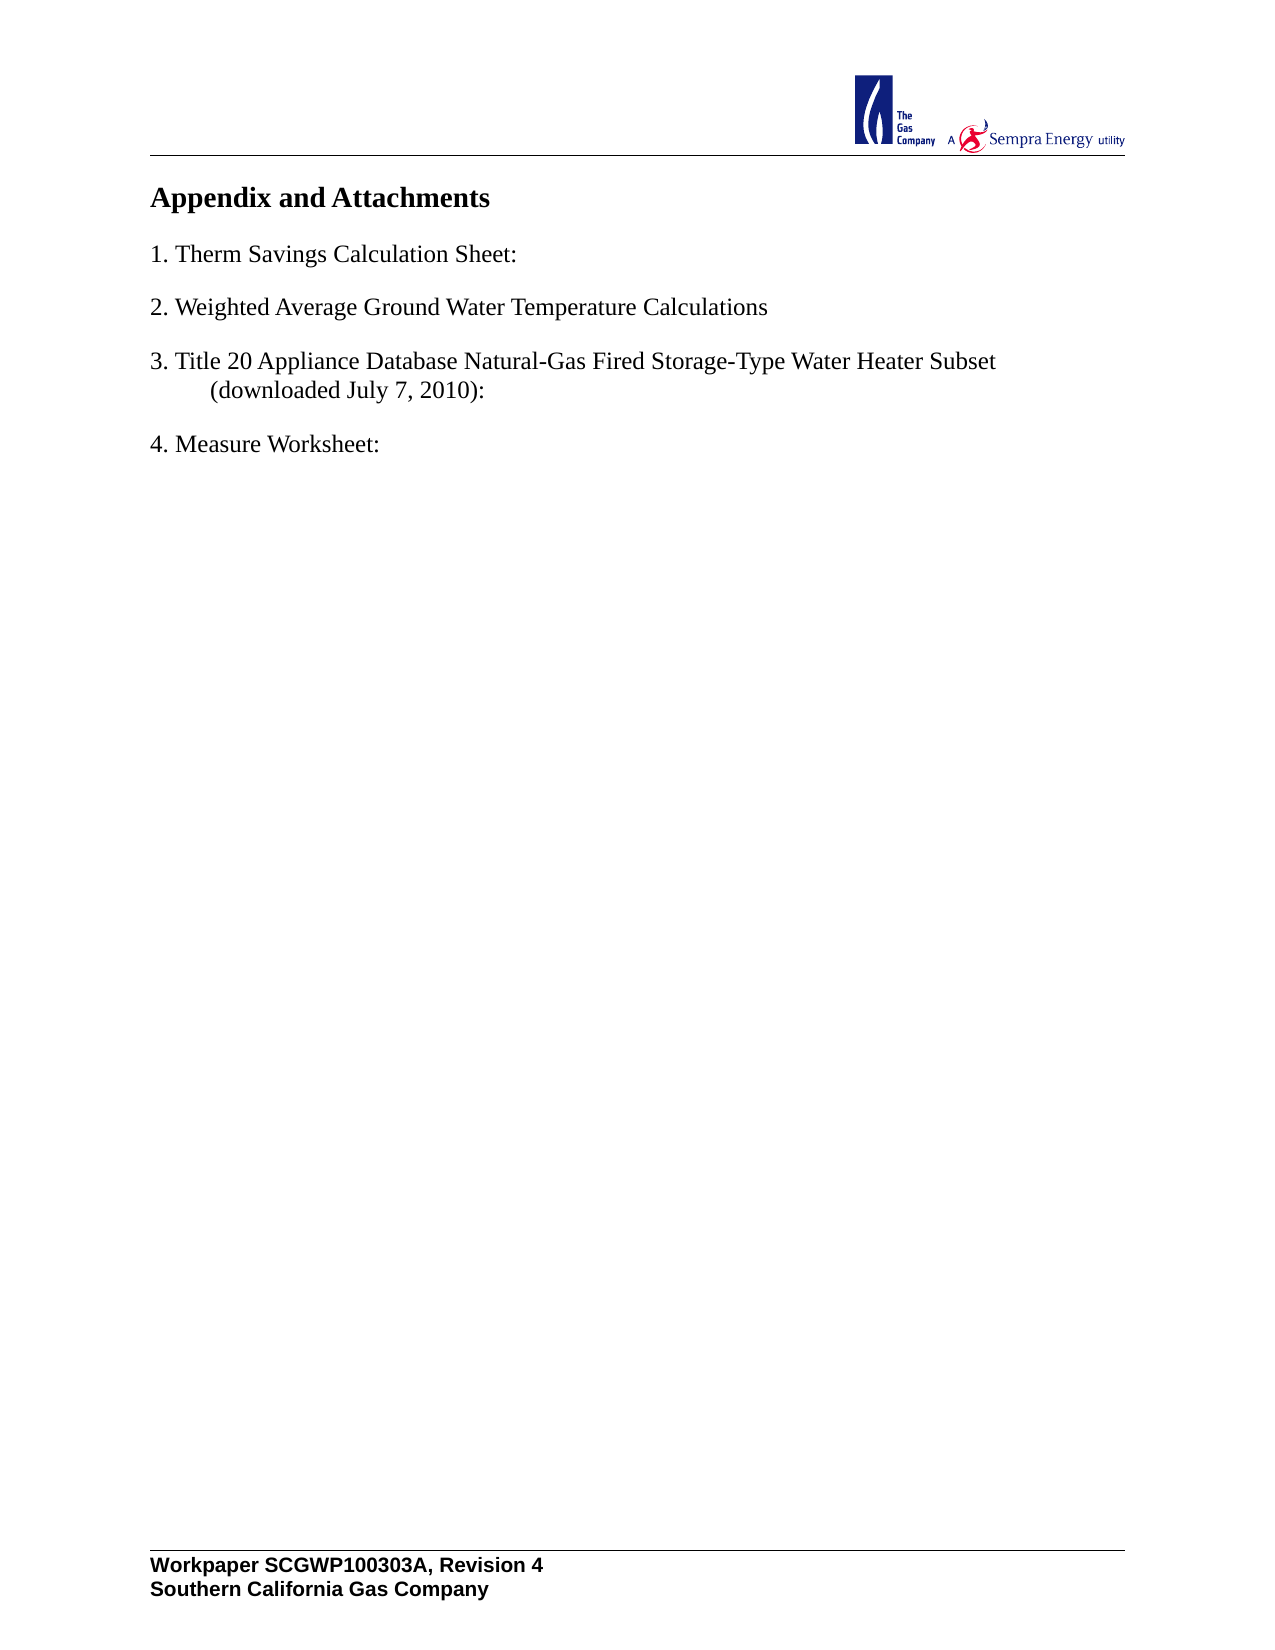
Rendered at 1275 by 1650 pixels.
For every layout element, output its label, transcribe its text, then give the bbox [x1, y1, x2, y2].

list Appendix and Attachments [150, 180, 1125, 214]
text 1. Therm Savings Calculation Sheet: [150, 239, 1125, 267]
list 4. Measure Worksheet: [150, 429, 1125, 457]
text 3. Title 20 Appliance Database Natural-Gas Fired Storage-Type Water Heater Subset (downloaded July 7, 2010): [150, 346, 1125, 404]
text 2. Weighted Average Ground Water Temperature Calculations [150, 292, 1125, 321]
